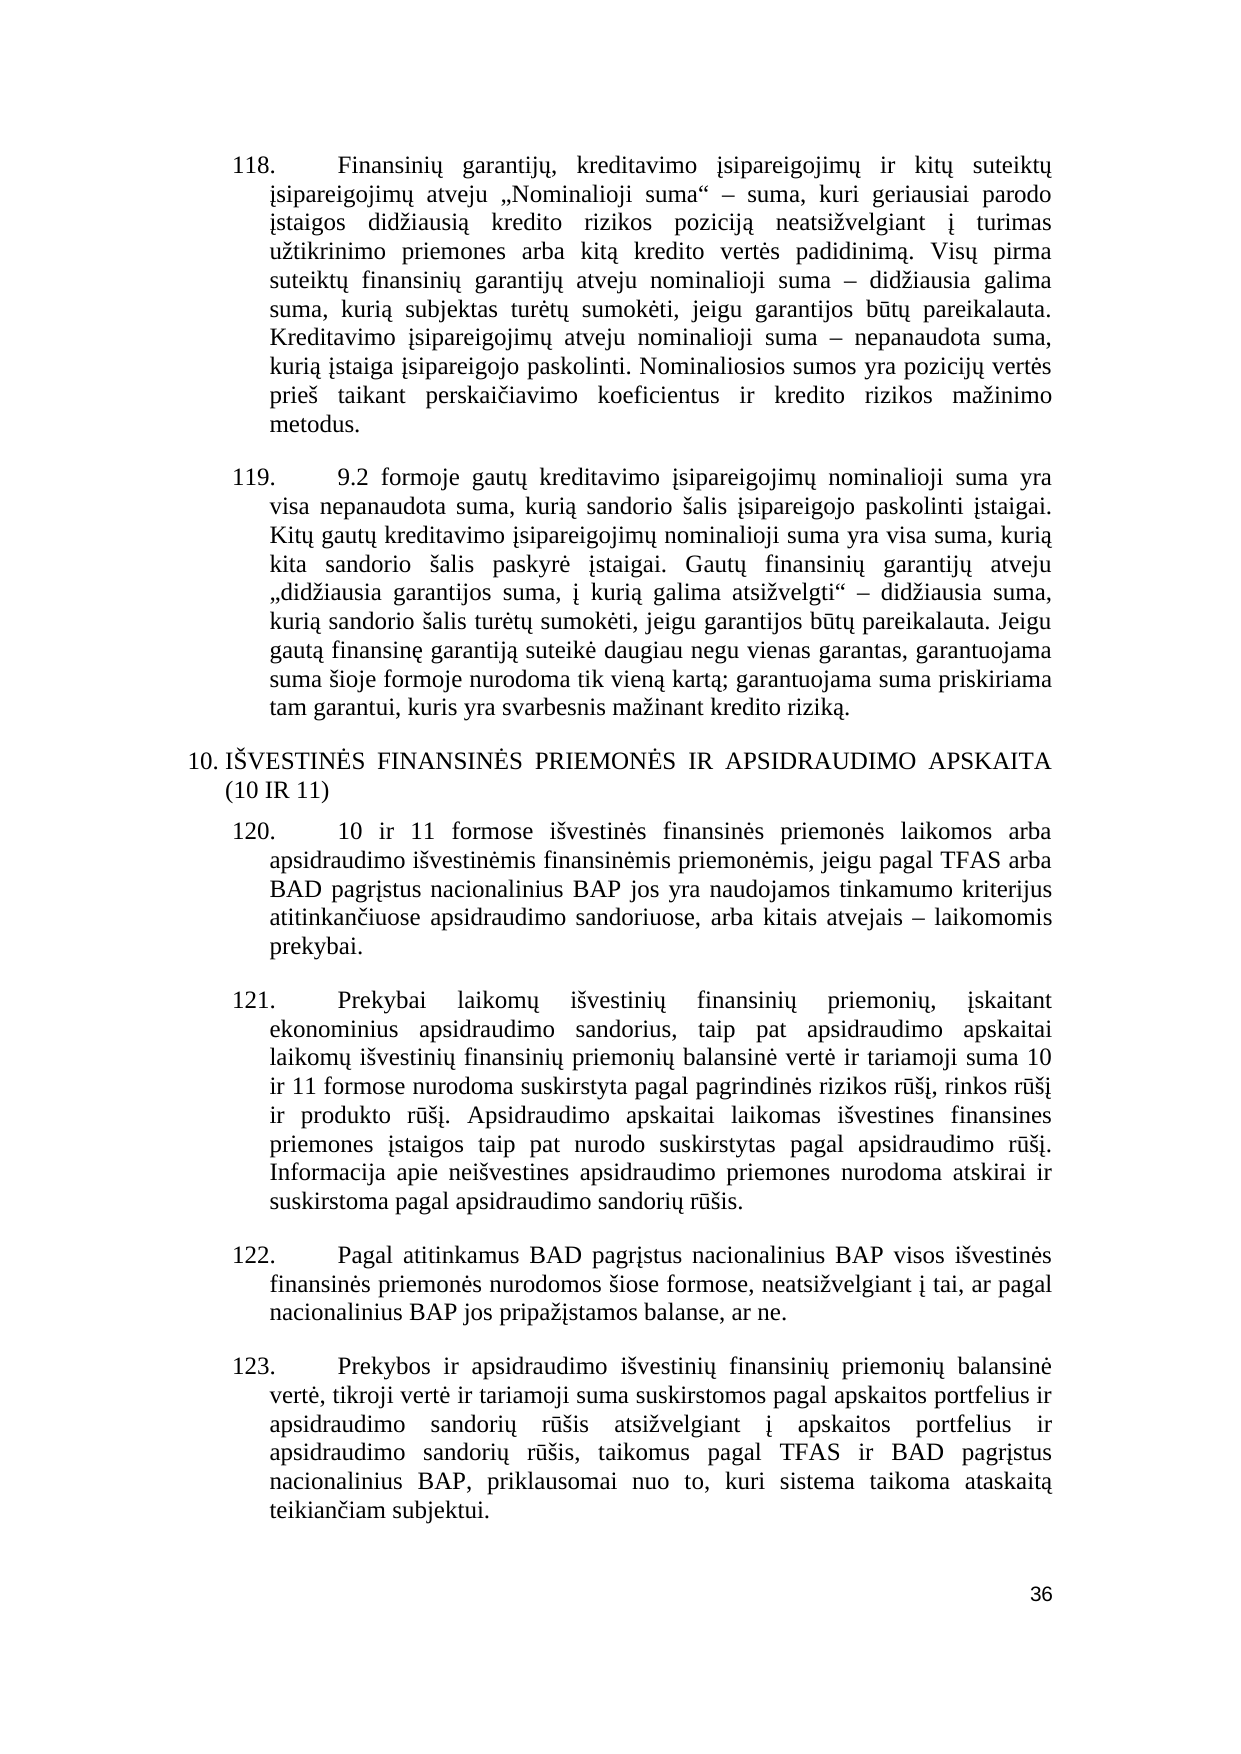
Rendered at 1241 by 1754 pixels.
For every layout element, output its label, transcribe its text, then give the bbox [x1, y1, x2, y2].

text Prekybos ir apsidraudimo išvestinių finansinių priemonių balansinė vertė, tikroji vertė ir tariamoji suma suskirstomos pagal apskaitos portfelius ir apsidraudimo sandorių rūšis atsižvelgiant į apskaitos portfelius ir apsidraudimo sandorių rūšis, taikomus pagal TFAS ir BAD pagrįstus nacionalinius BAP, priklausomai nuo to, kuri sistema taikoma ataskaitą teikiančiam subjektui. [232, 1351, 1053, 1524]
text Prekybai laikomų išvestinių finansinių priemonių, įskaitant ekonominius apsidraudimo sandorius, taip pat apsidraudimo apskaitai laikomų išvestinių finansinių priemonių balansinė vertė ir tariamoji suma 10 ir 11 formose nurodoma suskirstyta pagal pagrindinės rizikos rūšį, rinkos rūšį ir produkto rūšį. Apsidraudimo apskaitai laikomas išvestines finansines priemones įstaigos taip pat nurodo suskirstytas pagal apsidraudimo rūšį. Informacija apie neišvestines apsidraudimo priemones nurodoma atskirai ir suskirstoma pagal apsidraudimo sandorių rūšis. [232, 985, 1053, 1215]
subtitle Išvestinės finansinės priemonės ir apsidraudimo apskaita (10 ir 11) [187, 746, 1053, 804]
text Pagal atitinkamus BAD pagrįstus nacionalinius BAP visos išvestinės finansinės priemonės nurodomos šiose formose, neatsižvelgiant į tai, ar pagal nacionalinius BAP jos pripažįstamos balanse, ar ne. [232, 1240, 1053, 1326]
text 10 ir 11 formose išvestinės finansinės priemonės laikomos arba apsidraudimo išvestinėmis finansinėmis priemonėmis, jeigu pagal TFAS arba BAD pagrįstus nacionalinius BAP jos yra naudojamos tinkamumo kriterijus atitinkančiuose apsidraudimo sandoriuose, arba kitais atvejais – laikomomis prekybai. [232, 816, 1053, 960]
text 9.2 formoje gautų kreditavimo įsipareigojimų nominalioji suma yra visa nepanaudota suma, kurią sandorio šalis įsipareigojo paskolinti įstaigai. Kitų gautų kreditavimo įsipareigojimų nominalioji suma yra visa suma, kurią kita sandorio šalis paskyrė įstaigai. Gautų finansinių garantijų atveju „didžiausia garantijos suma, į kurią galima atsižvelgti“ – didžiausia suma, kurią sandorio šalis turėtų sumokėti, jeigu garantijos būtų pareikalauta. Jeigu gautą finansinę garantiją suteikė daugiau negu vienas garantas, garantuojama suma šioje formoje nurodoma tik vieną kartą; garantuojama suma priskiriama tam garantui, kuris yra svarbesnis mažinant kredito riziką. [232, 462, 1053, 721]
text Finansinių garantijų, kreditavimo įsipareigojimų ir kitų suteiktų įsipareigojimų atveju „Nominalioji suma“ – suma, kuri geriausiai parodo įstaigos didžiausią kredito rizikos poziciją neatsižvelgiant į turimas užtikrinimo priemones arba kitą kredito vertės padidinimą. Visų pirma suteiktų finansinių garantijų atveju nominalioji suma – didžiausia galima suma, kurią subjektas turėtų sumokėti, jeigu garantijos būtų pareikalauta. Kreditavimo įsipareigojimų atveju nominalioji suma – nepanaudota suma, kurią įstaiga įsipareigojo paskolinti. Nominaliosios sumos yra pozicijų vertės prieš taikant perskaičiavimo koeficientus ir kredito rizikos mažinimo metodus. [232, 150, 1053, 437]
